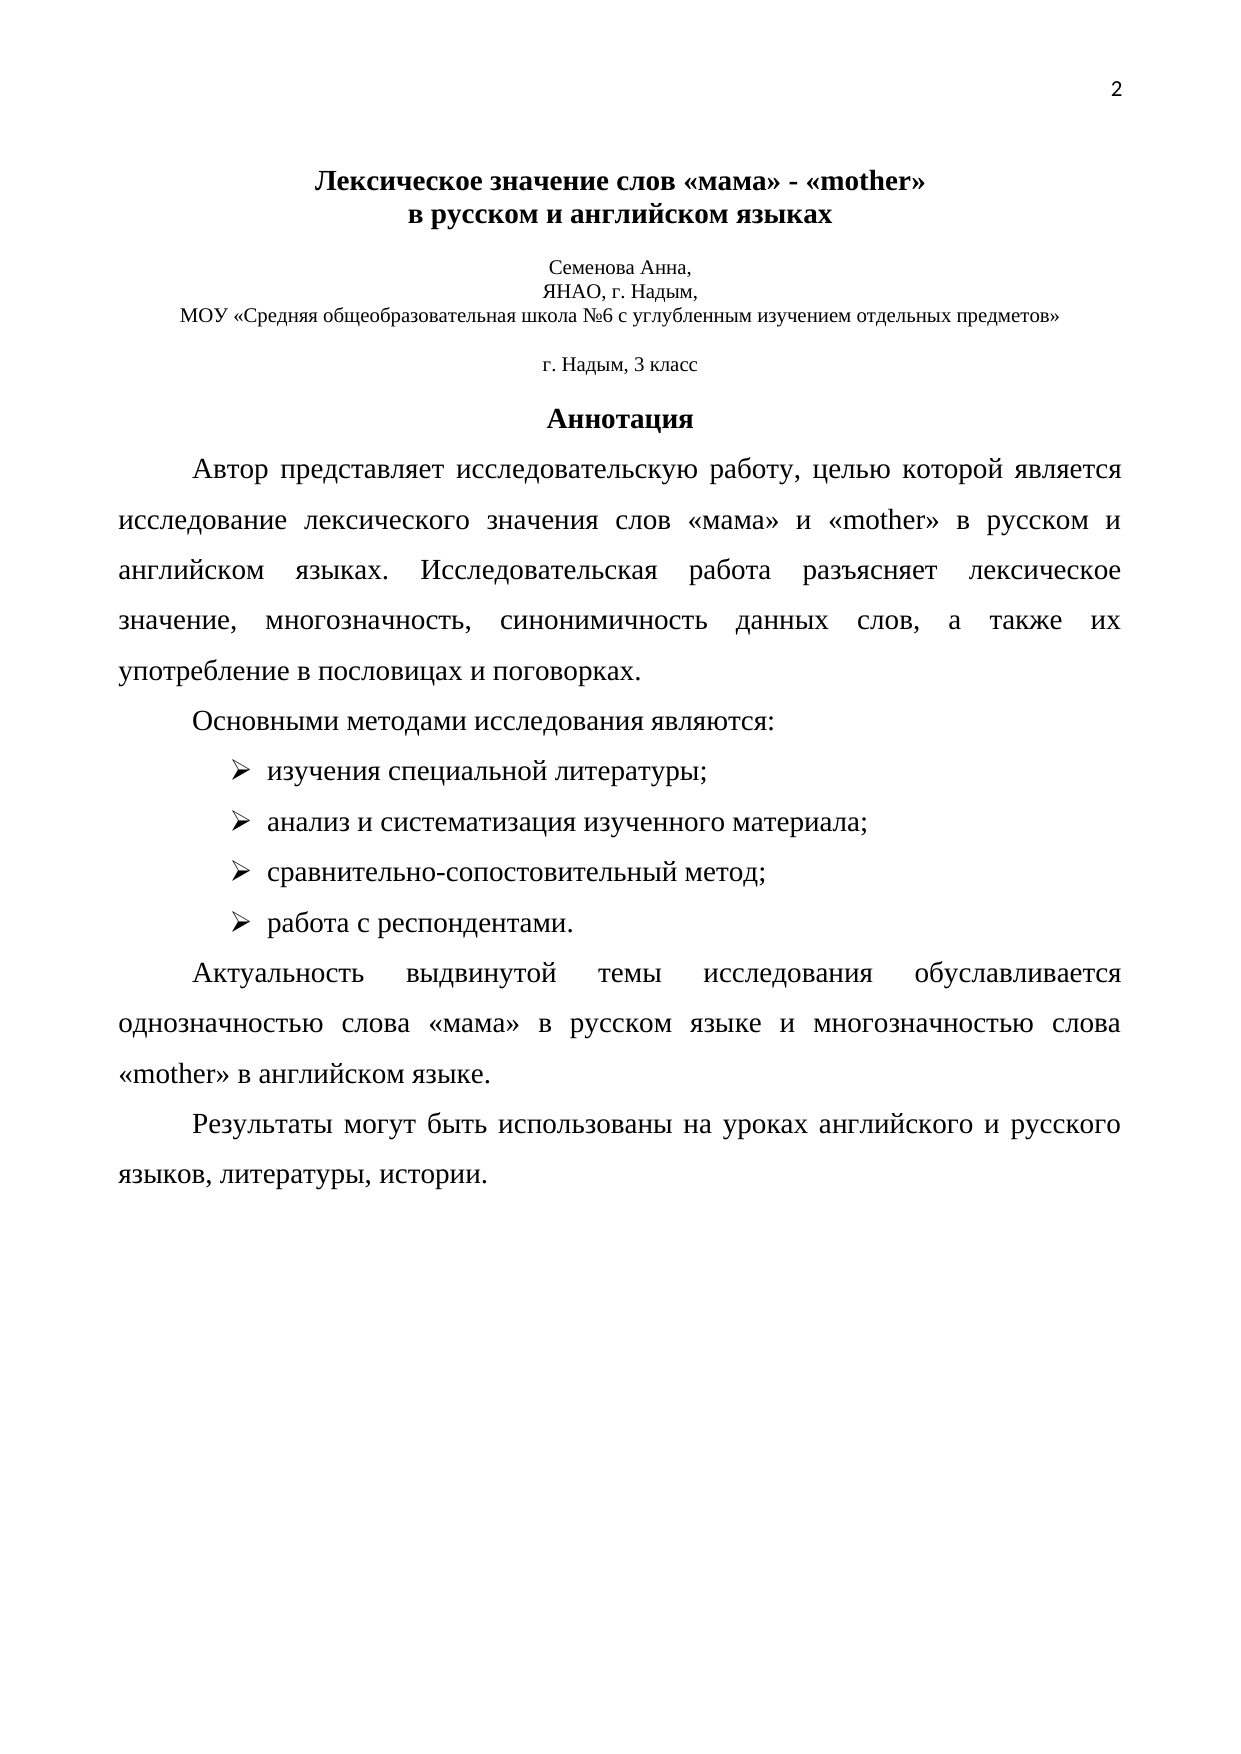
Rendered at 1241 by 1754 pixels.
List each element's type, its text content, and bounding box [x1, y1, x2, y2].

list сравнительно-сопостовительный метод; [229, 854, 1122, 888]
text Основными методами исследования являются: [118, 703, 1122, 737]
text г. Надым, 3 класс [118, 352, 1122, 376]
text Семенова Анна, [118, 255, 1122, 279]
text Аннотация [118, 401, 1122, 435]
text МОУ «Средняя общеобразовательная школа №6 с углубленным изучением отдельных предметов» [118, 303, 1122, 327]
text Лексическое значение слов «мама» - «mother» [118, 163, 1122, 196]
text Результаты могут быть использованы на уроках английского и русского языков, литературы, истории. [118, 1106, 1122, 1190]
text Актуальность выдвинутой темы исследования обуславливается однозначностью слова «мама» в русском языке и многозначностью слова «mother» в английском языке. [118, 955, 1122, 1089]
list работа с респондентами. [229, 905, 1122, 938]
list анализ и систематизация изученного материала; [229, 804, 1122, 837]
text ЯНАО, г. Надым, [118, 279, 1122, 303]
text в русском и английском языках [118, 196, 1122, 230]
list изучения специальной литературы; [229, 753, 1122, 787]
text Автор представляет исследовательскую работу, целью которой является исследование лексического значения слов «мама» и «mother» в русском и английском языках. Исследовательская работа разъясняет лексическое значение, многозначность, синонимичность данных слов, а также их употребление в пословицах и поговорках. [118, 452, 1122, 686]
